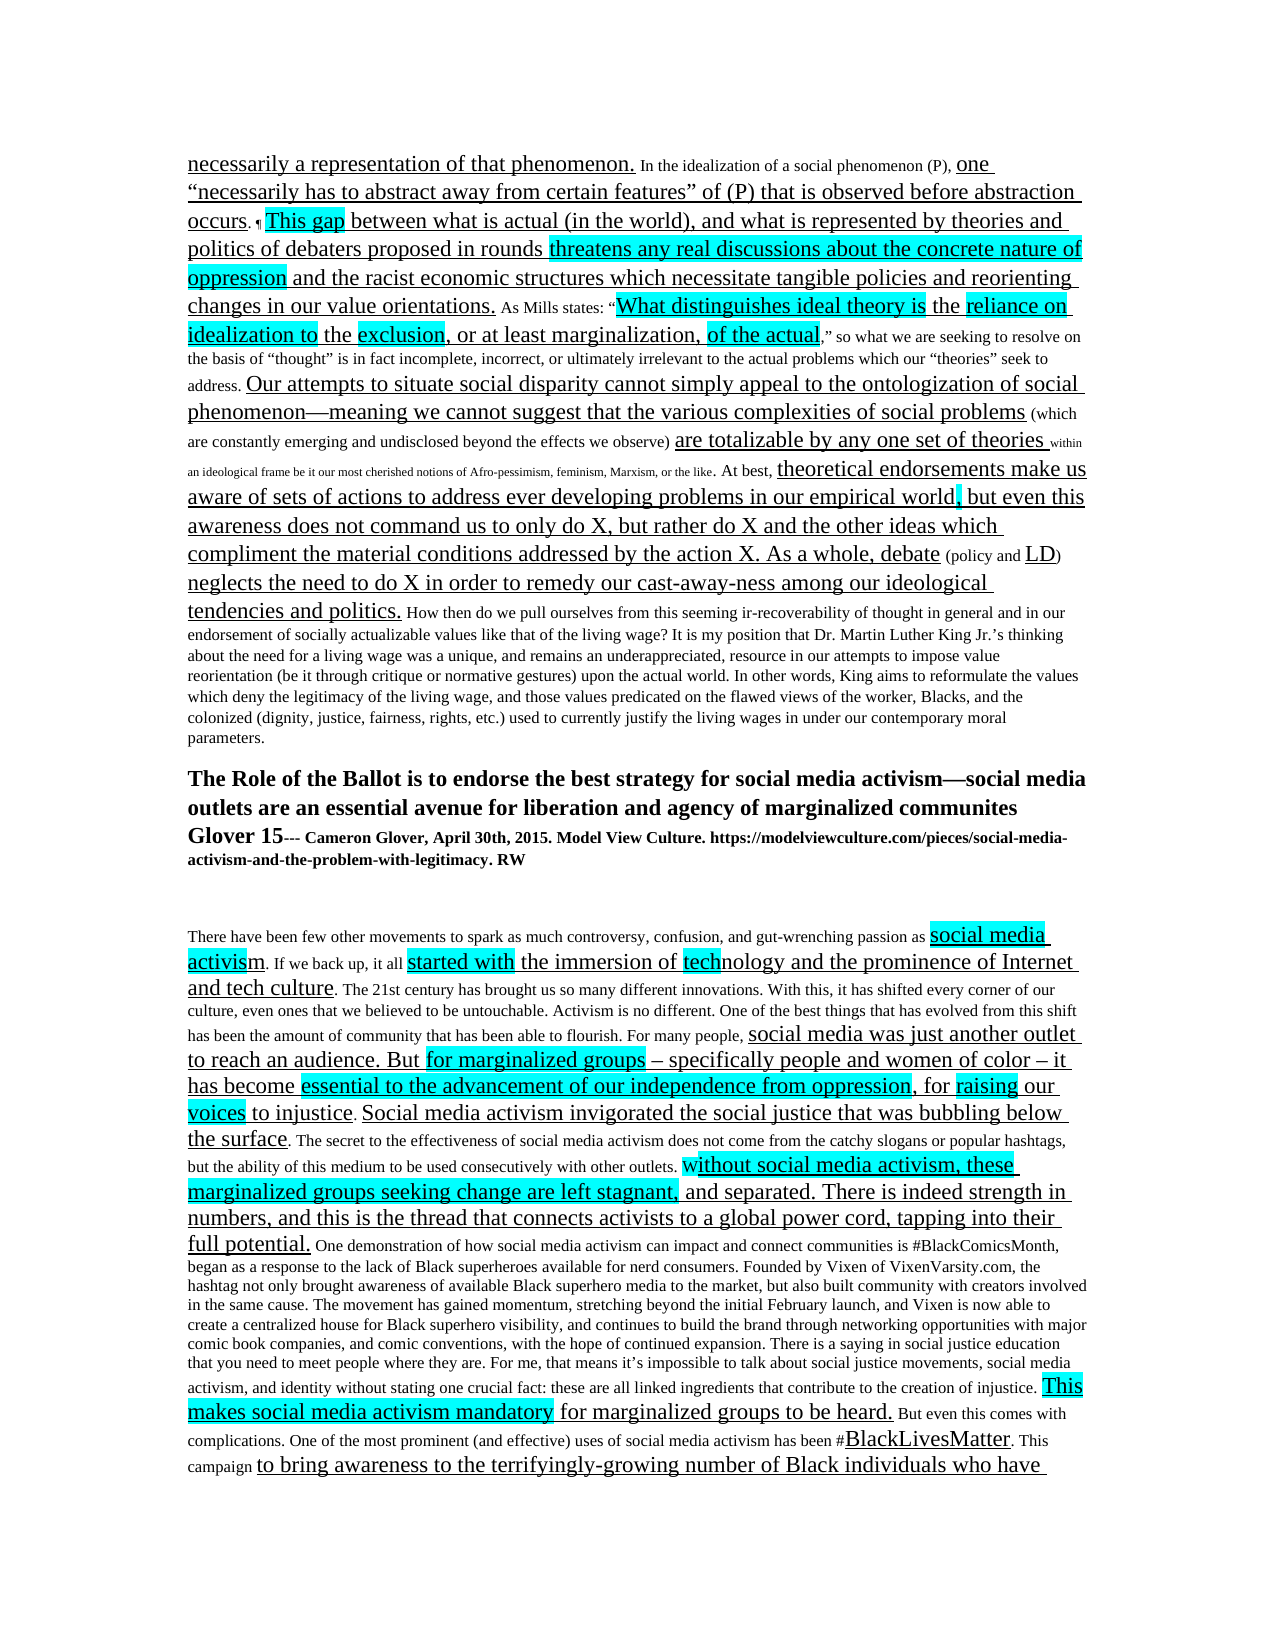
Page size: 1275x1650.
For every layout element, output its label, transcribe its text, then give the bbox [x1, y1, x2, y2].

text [187, 150, 1087, 747]
text Glover 15--- Cameron Glover, April 30th, 2015. Model View Culture. https://modelviewculture.com/pieces/social-media-activism-and-the-problem-with-legitimacy. RW [187, 822, 1087, 869]
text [187, 921, 1087, 1477]
subtitle The Role of the Ballot is to endorse the best strategy for social media activism—social media outlets are an essential avenue for liberation and agency of marginalized communites [187, 765, 1087, 820]
